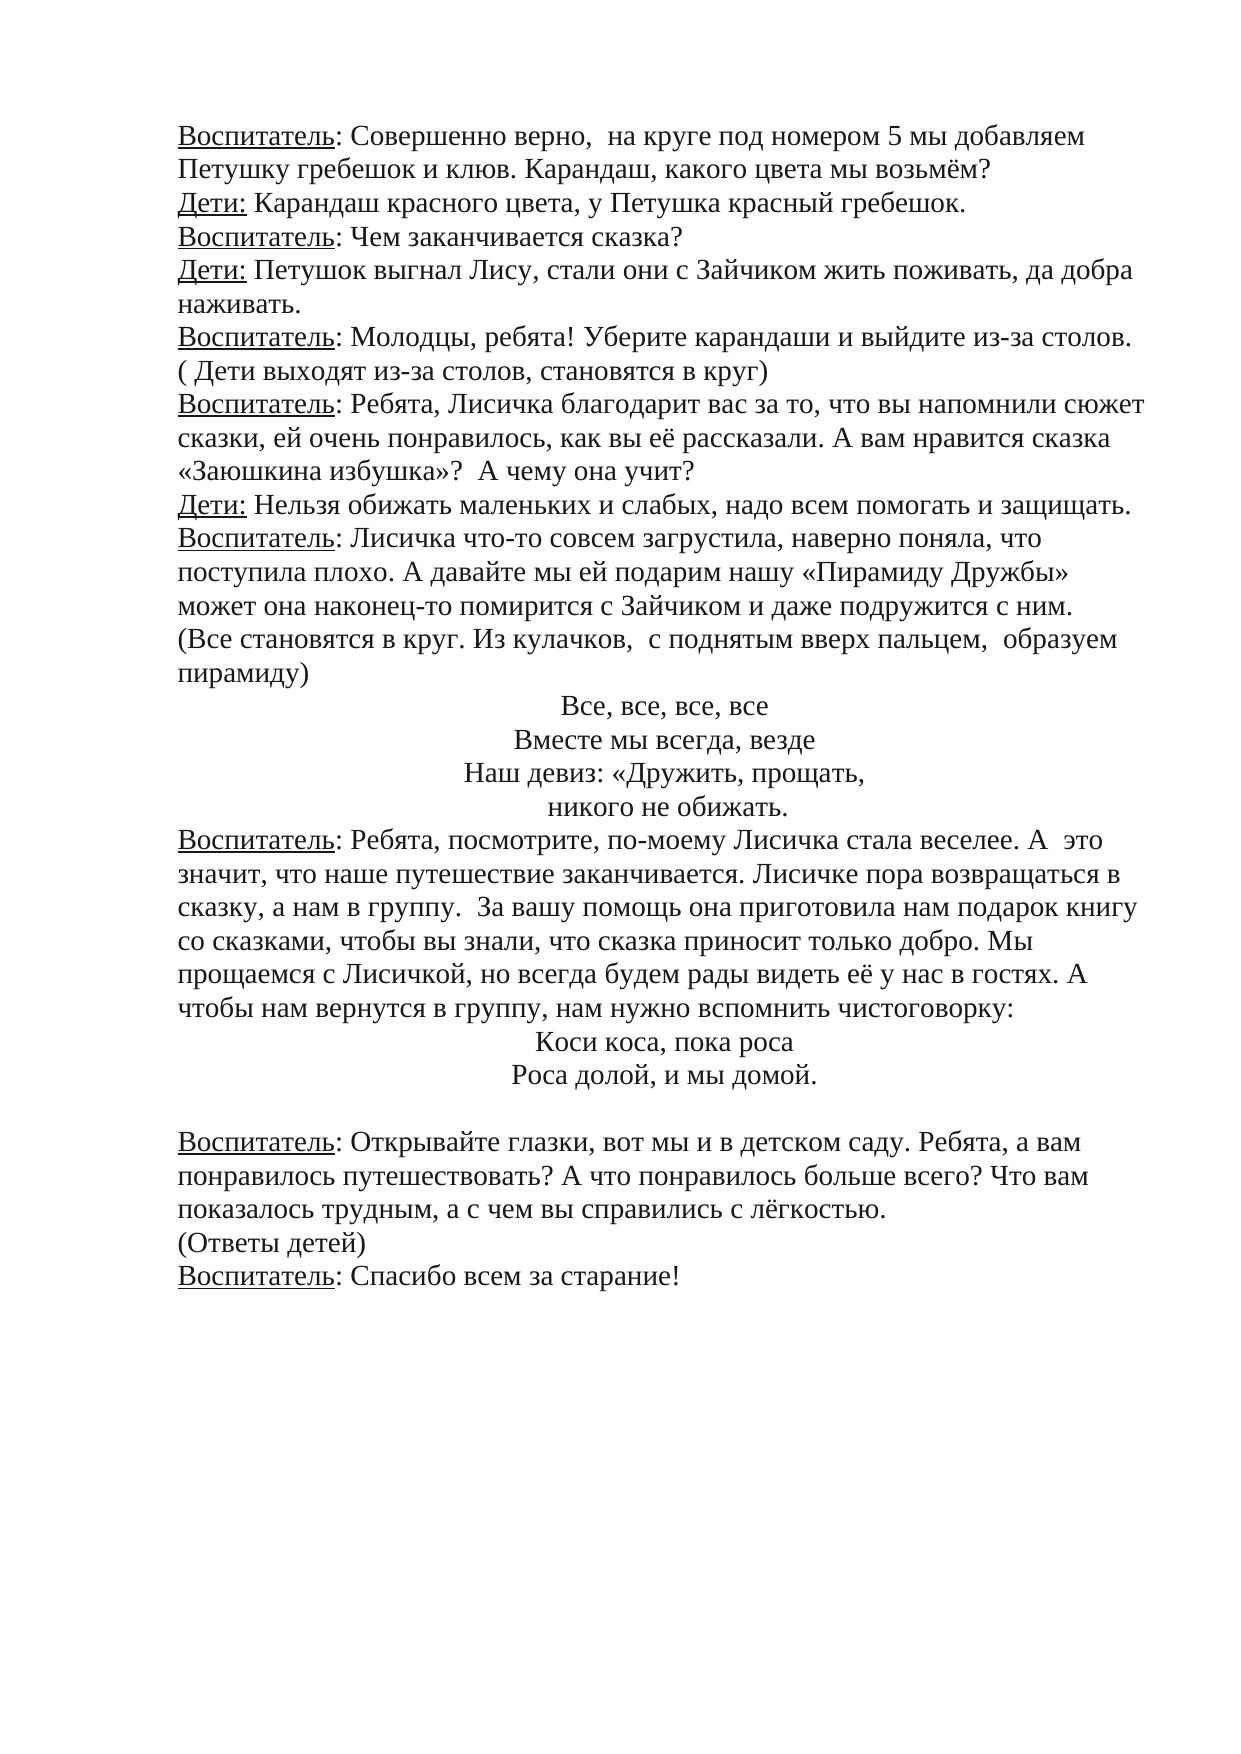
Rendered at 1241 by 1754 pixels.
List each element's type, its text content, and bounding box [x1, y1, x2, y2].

text никого не обижать. [177, 789, 1152, 822]
text Наш девиз: «Дружить, прощать, [177, 755, 1152, 789]
text Дети: Петушок выгнал Лису, стали они с Зайчиком жить поживать, да добра наживать. [177, 252, 1152, 319]
text Дети: Нельзя обижать маленьких и слабых, надо всем помогать и защищать. [177, 487, 1152, 521]
text (Все становятся в круг. Из кулачков, с поднятым вверх пальцем, образуем пирамиду) [177, 621, 1152, 688]
text Воспитатель: Молодцы, ребята! Уберите карандаши и выйдите из-за столов. [177, 319, 1152, 353]
text Коси коса, пока роса [177, 1024, 1152, 1057]
text Воспитатель: Спасибо всем за старание! [177, 1258, 1152, 1292]
text Воспитатель: Ребята, посмотрите, по-моему Лисичка стала веселее. А это значит, что наше путешествие заканчивается. Лисичке пора возвращаться в сказку, а нам в группу. За вашу помощь она приготовила нам подарок книгу со сказками, чтобы вы знали, что сказка приносит только добро. Мы прощаемся с Лисичкой, но всегда будем рады видеть её у нас в гостях. А чтобы нам вернутся в группу, нам нужно вспомнить чистоговорку: [177, 822, 1152, 1024]
text Воспитатель: Чем заканчивается сказка? [177, 219, 1152, 252]
text Все, все, все, все [177, 688, 1152, 722]
text ( Дети выходят из-за столов, становятся в круг) [177, 353, 1152, 386]
text Дети: Карандаш красного цвета, у Петушка красный гребешок. [177, 185, 1152, 219]
text Воспитатель: Ребята, Лисичка благодарит вас за то, что вы напомнили сюжет сказки, ей очень понравилось, как вы её рассказали. А вам нравится сказка «Заюшкина избушка»? А чему она учит? [177, 386, 1152, 487]
text Воспитатель: Совершенно верно, на круге под номером 5 мы добавляем Петушку гребешок и клюв. Карандаш, какого цвета мы возьмём? [177, 118, 1152, 185]
text Вместе мы всегда, везде [177, 722, 1152, 755]
text Воспитатель: Открывайте глазки, вот мы и в детском саду. Ребята, а вам понравилось путешествовать? А что понравилось больше всего? Что вам показалось трудным, а с чем вы справились с лёгкостью. [177, 1124, 1152, 1225]
text (Ответы детей) [177, 1225, 1152, 1258]
text Воспитатель: Лисичка что-то совсем загрустила, наверно поняла, что поступила плохо. А давайте мы ей подарим нашу «Пирамиду Дружбы» может она наконец-то помирится с Зайчиком и даже подружится с ним. [177, 521, 1152, 621]
text Роса долой, и мы домой. [177, 1057, 1152, 1091]
